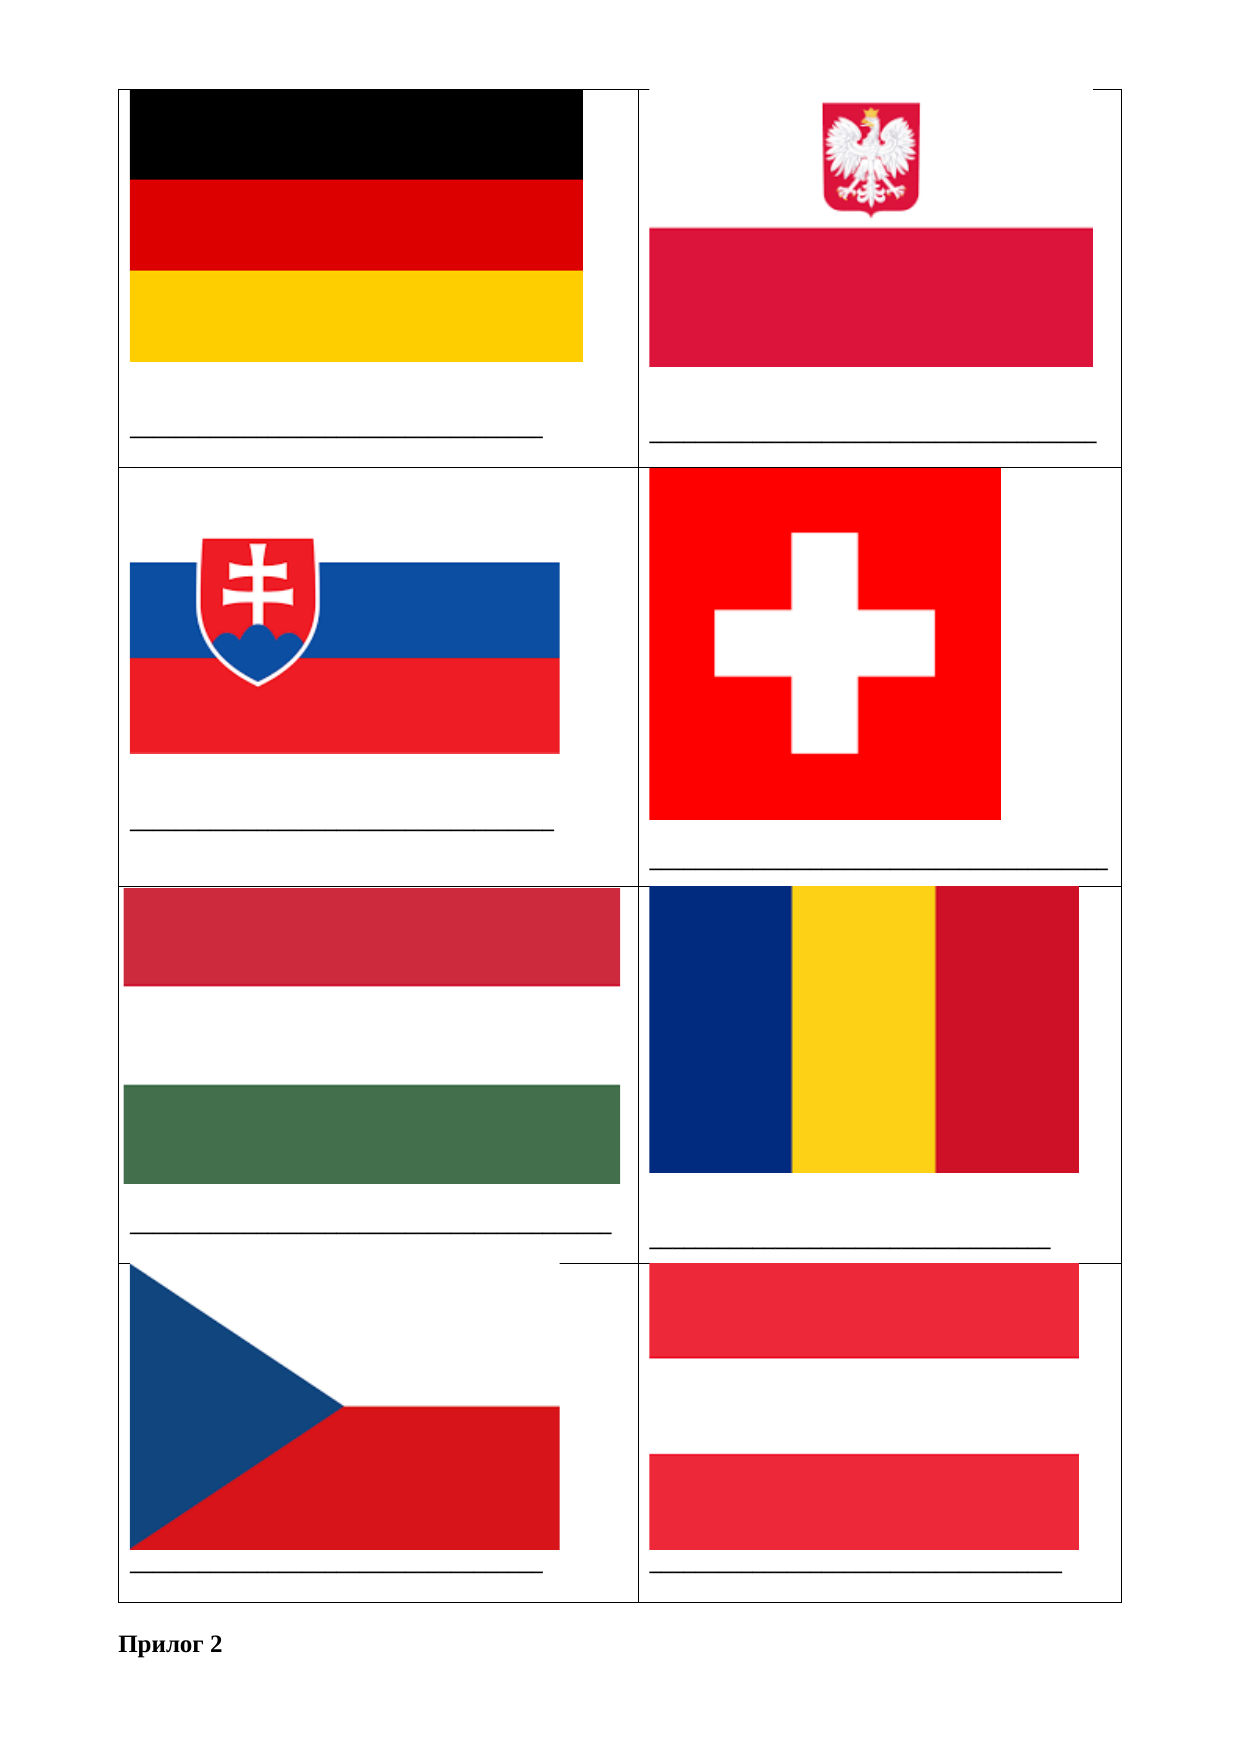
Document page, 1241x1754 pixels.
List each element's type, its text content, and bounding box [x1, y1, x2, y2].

table_header _______________________________________ [639, 90, 1121, 467]
table_cell ____________________________________ [639, 1264, 1121, 1602]
picture [649, 886, 1079, 1173]
table_cell __________________________________________ [119, 887, 638, 1262]
picture [129, 1263, 560, 1550]
picture [123, 888, 621, 1184]
text Прилог 2 [118, 1629, 1122, 1658]
picture [649, 468, 1001, 820]
table_cell ___________________________________ [639, 887, 1121, 1262]
picture [129, 468, 560, 754]
picture [129, 89, 583, 362]
table_header ____________________________________ [119, 90, 638, 467]
picture [649, 1263, 1079, 1550]
table_cell ____________________________________ [119, 1264, 638, 1602]
picture [649, 89, 1093, 367]
table_cell ________________________________________ [639, 468, 1121, 886]
table_cell _____________________________________ [119, 468, 638, 886]
